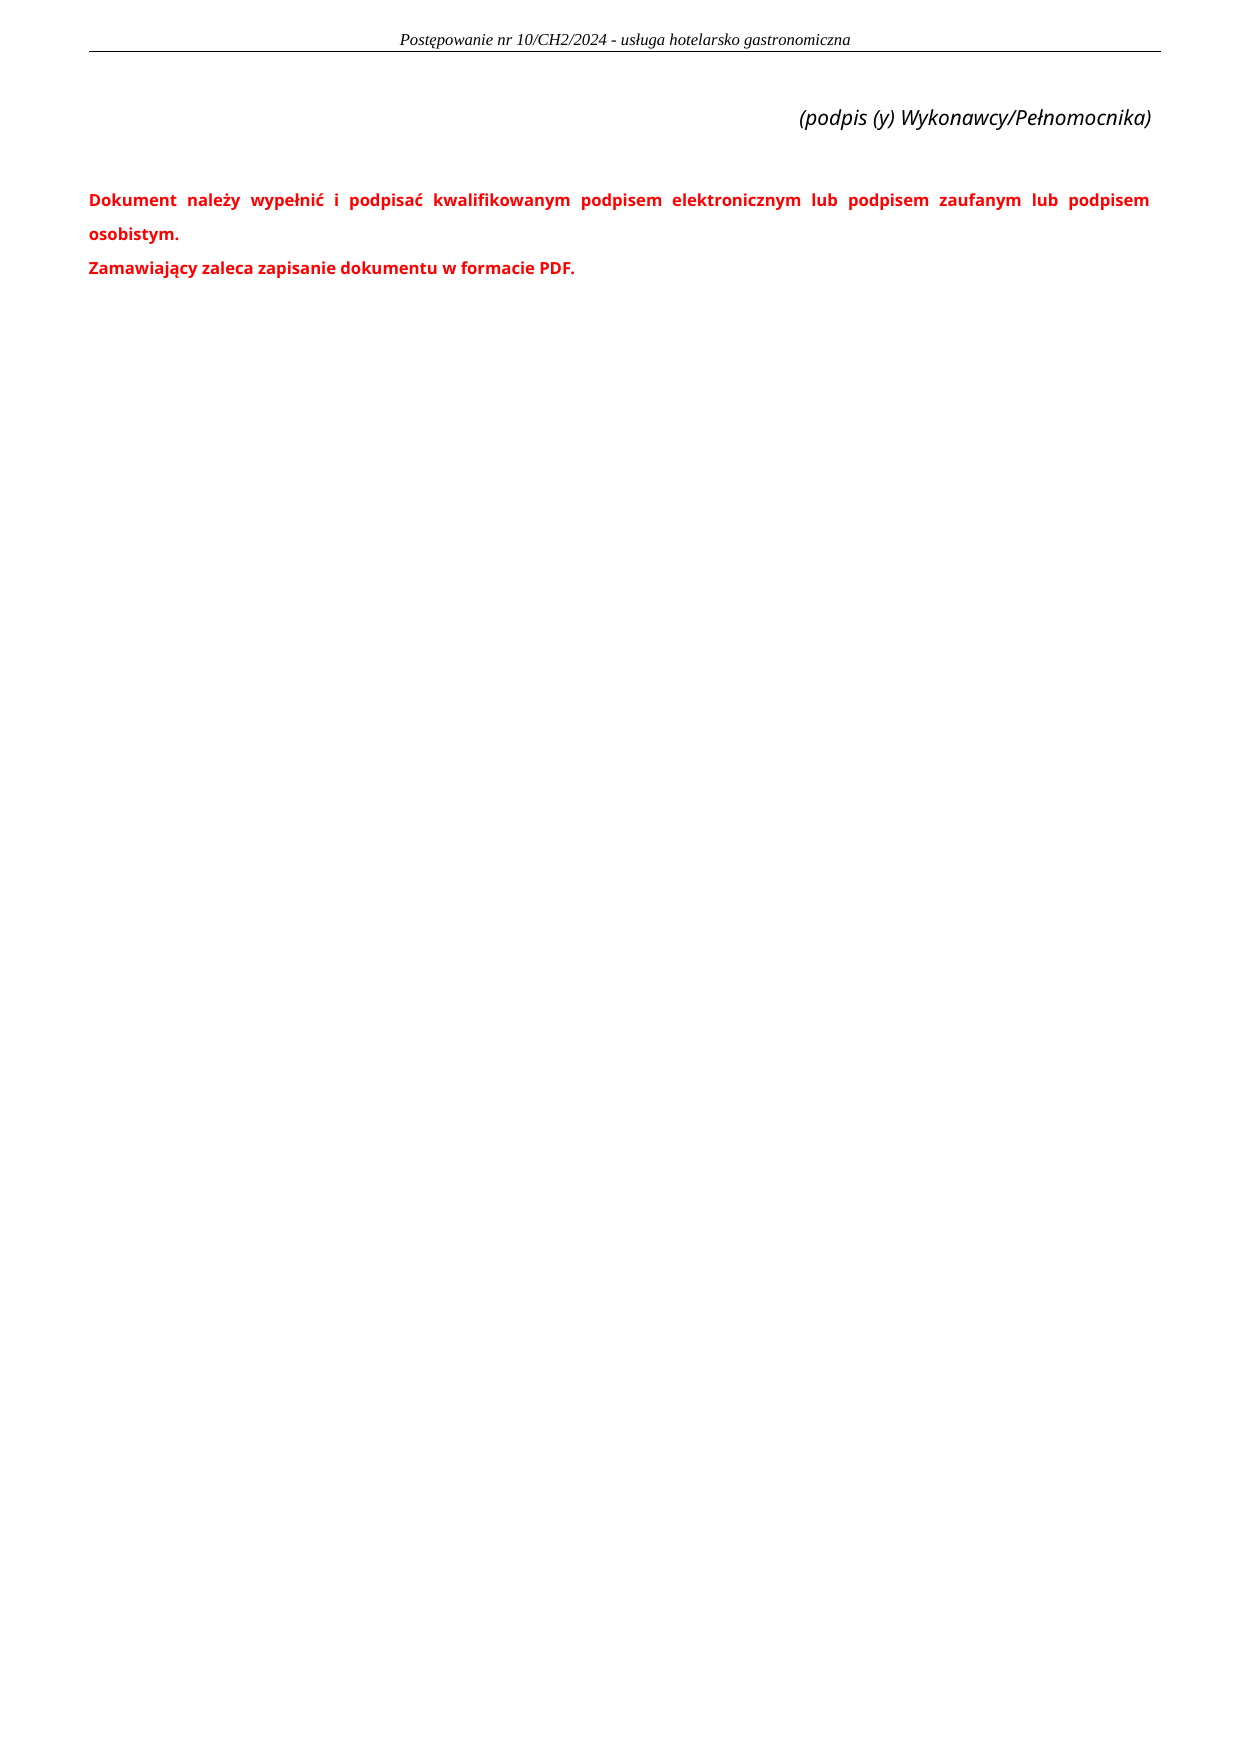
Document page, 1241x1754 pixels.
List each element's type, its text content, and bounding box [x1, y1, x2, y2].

text Zamawiający zaleca zapisanie dokumentu w formacie PDF. [89, 257, 1152, 279]
text Dokument należy wypełnić i podpisać kwalifikowanym podpisem elektronicznym lub podpisem zaufanym lub podpisem osobistym. [89, 189, 1152, 246]
text (podpis (y) Wykonawcy/Pełnomocnika) [89, 103, 1152, 132]
